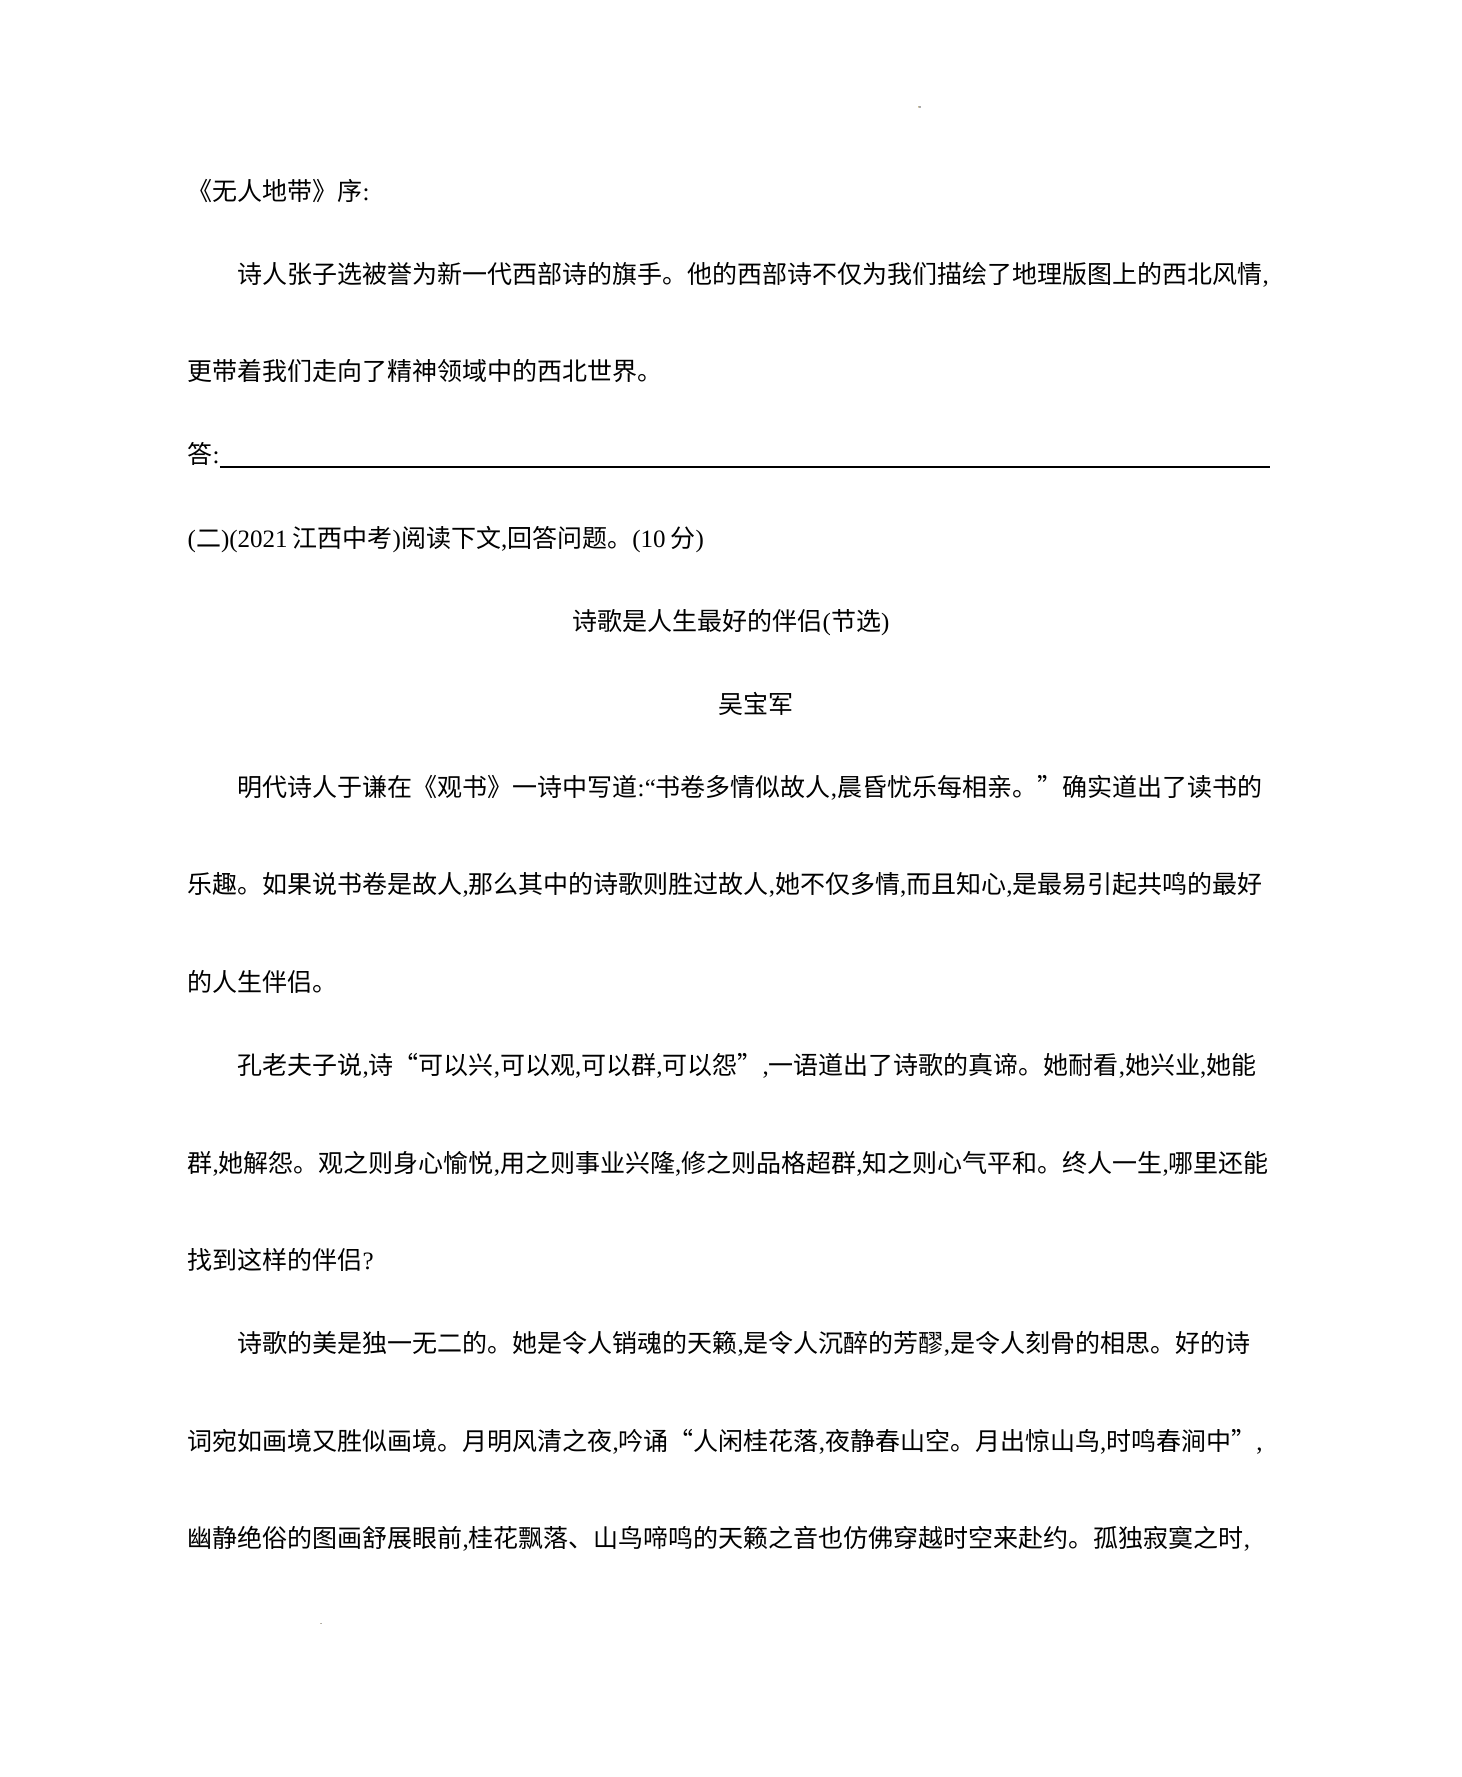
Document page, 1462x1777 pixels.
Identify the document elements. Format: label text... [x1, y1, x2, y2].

text 明代诗人于谦在《观书》一诗中写道:“书卷多情似故人,晨昏忧乐每相亲。”确实道出了读书的乐趣。如果说书卷是故人,那么其中的诗歌则胜过故人,她不仅多情,而且知心,是最易引起共鸣的最好的人生伴侣。 [187, 753, 1274, 1013]
text (二)(2021江西中考)阅读下文,回答问题。(10分) [187, 504, 1274, 569]
text 诗歌是人生最好的伴侣(节选) [187, 587, 1274, 652]
text 诗人张子选被誉为新一代西部诗的旗手。他的西部诗不仅为我们描绘了地理版图上的西北风情,更带着我们走向了精神领域中的西北世界。 [187, 240, 1274, 402]
text 孔老夫子说,诗“可以兴,可以观,可以群,可以怨”,一语道出了诗歌的真谛。她耐看,她兴业,她能群,她解怨。观之则身心愉悦,用之则事业兴隆,修之则品格超群,知之则心气平和。终人一生,哪里还能找到这样的伴侣? [187, 1031, 1274, 1291]
text 答: [187, 421, 1274, 486]
text 吴宝军 [187, 670, 1274, 735]
text 《无人地带》序: [187, 157, 1274, 222]
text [187, 1309, 1274, 1569]
